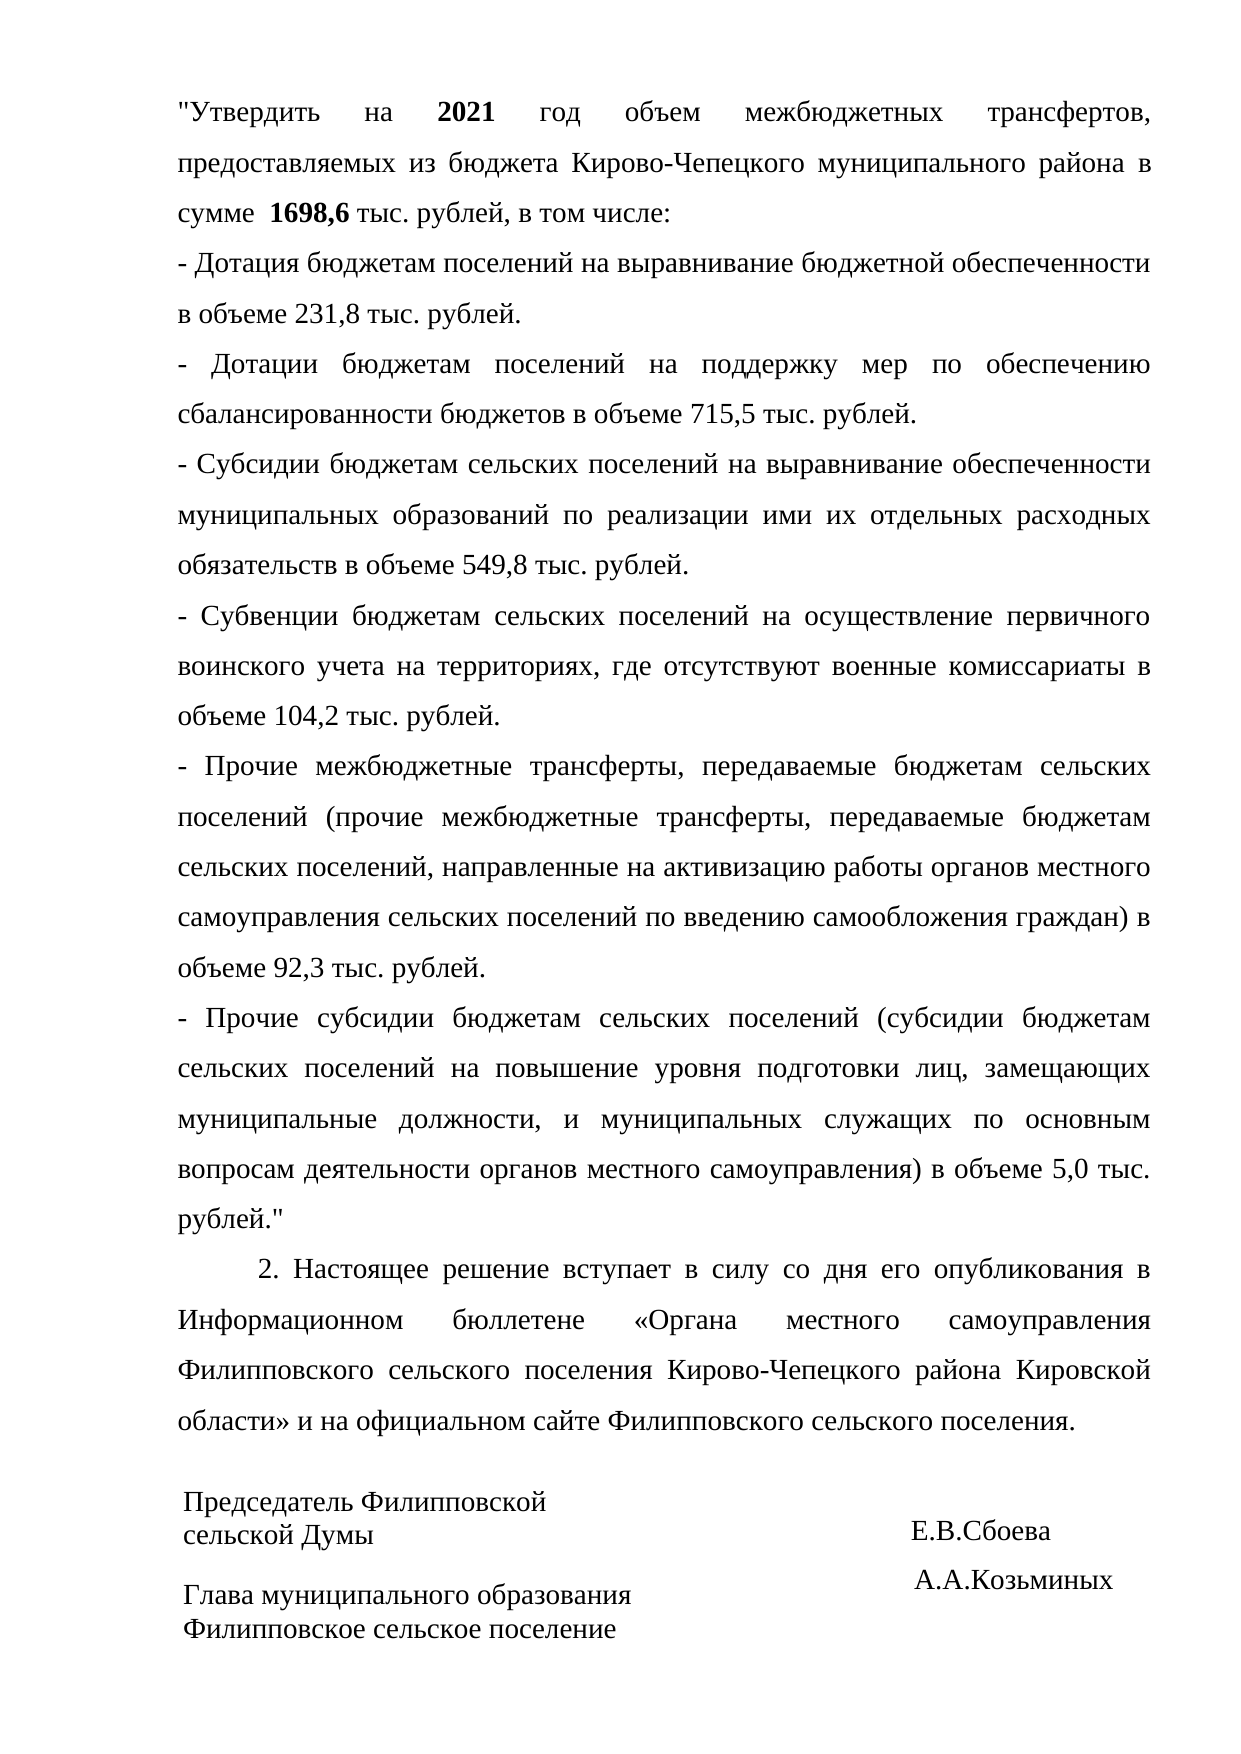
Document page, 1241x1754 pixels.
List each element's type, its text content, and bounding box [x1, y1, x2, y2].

table_cell Глава муниципального образования Филипповское сельское поселение [177, 1556, 649, 1650]
text "Утвердить на 2021 год объем межбюджетных трансфертов, предоставляемых из бюджета Кирово-Чепецкого муниципального района в сумме 1698,6 тыс. рублей, в том числе: [177, 94, 1152, 229]
text - Прочие межбюджетные трансферты, передаваемые бюджетам сельских поселений (прочие межбюджетные трансферты, передаваемые бюджетам сельских поселений, направленные на активизацию работы органов местного самоуправления сельских поселений по введению самообложения граждан) в объеме 92,3 тыс. рублей. [177, 748, 1152, 983]
text - Дотации бюджетам поселений на поддержку мер по обеспечению сбалансированности бюджетов в объеме 715,5 тыс. рублей. [177, 346, 1152, 430]
text - Дотация бюджетам поселений на выравнивание бюджетной обеспеченности в объеме 231,8 тыс. рублей. [177, 245, 1152, 329]
text 2. Настоящее решение вступает в силу со дня его опубликования в Информационном бюллетене «Органа местного самоуправления Филипповского сельского поселения Кирово-Чепецкого района Кировской области» и на официальном сайте Филипповского сельского поселения. [177, 1252, 1152, 1436]
text - Субвенции бюджетам сельских поселений на осуществление первичного воинского учета на территориях, где отсутствуют военные комиссариаты в объеме 104,2 тыс. рублей. [177, 598, 1152, 732]
table_header Председатель Филипповской сельской Думы [177, 1478, 649, 1556]
text - Прочие субсидии бюджетам сельских поселений (субсидии бюджетам сельских поселений на повышение уровня подготовки лиц, замещающих муниципальные должности, и муниципальных служащих по основным вопросам деятельности органов местного самоуправления) в объеме 5,0 тыс. рублей." [177, 1000, 1152, 1235]
table_header Е.В.Сбоева [650, 1478, 1152, 1556]
text - Субсидии бюджетам сельских поселений на выравнивание обеспеченности муниципальных образований по реализации ими их отдельных расходных обязательств в объеме 549,8 тыс. рублей. [177, 447, 1152, 581]
table_cell А.А.Козьминых [650, 1556, 1152, 1650]
